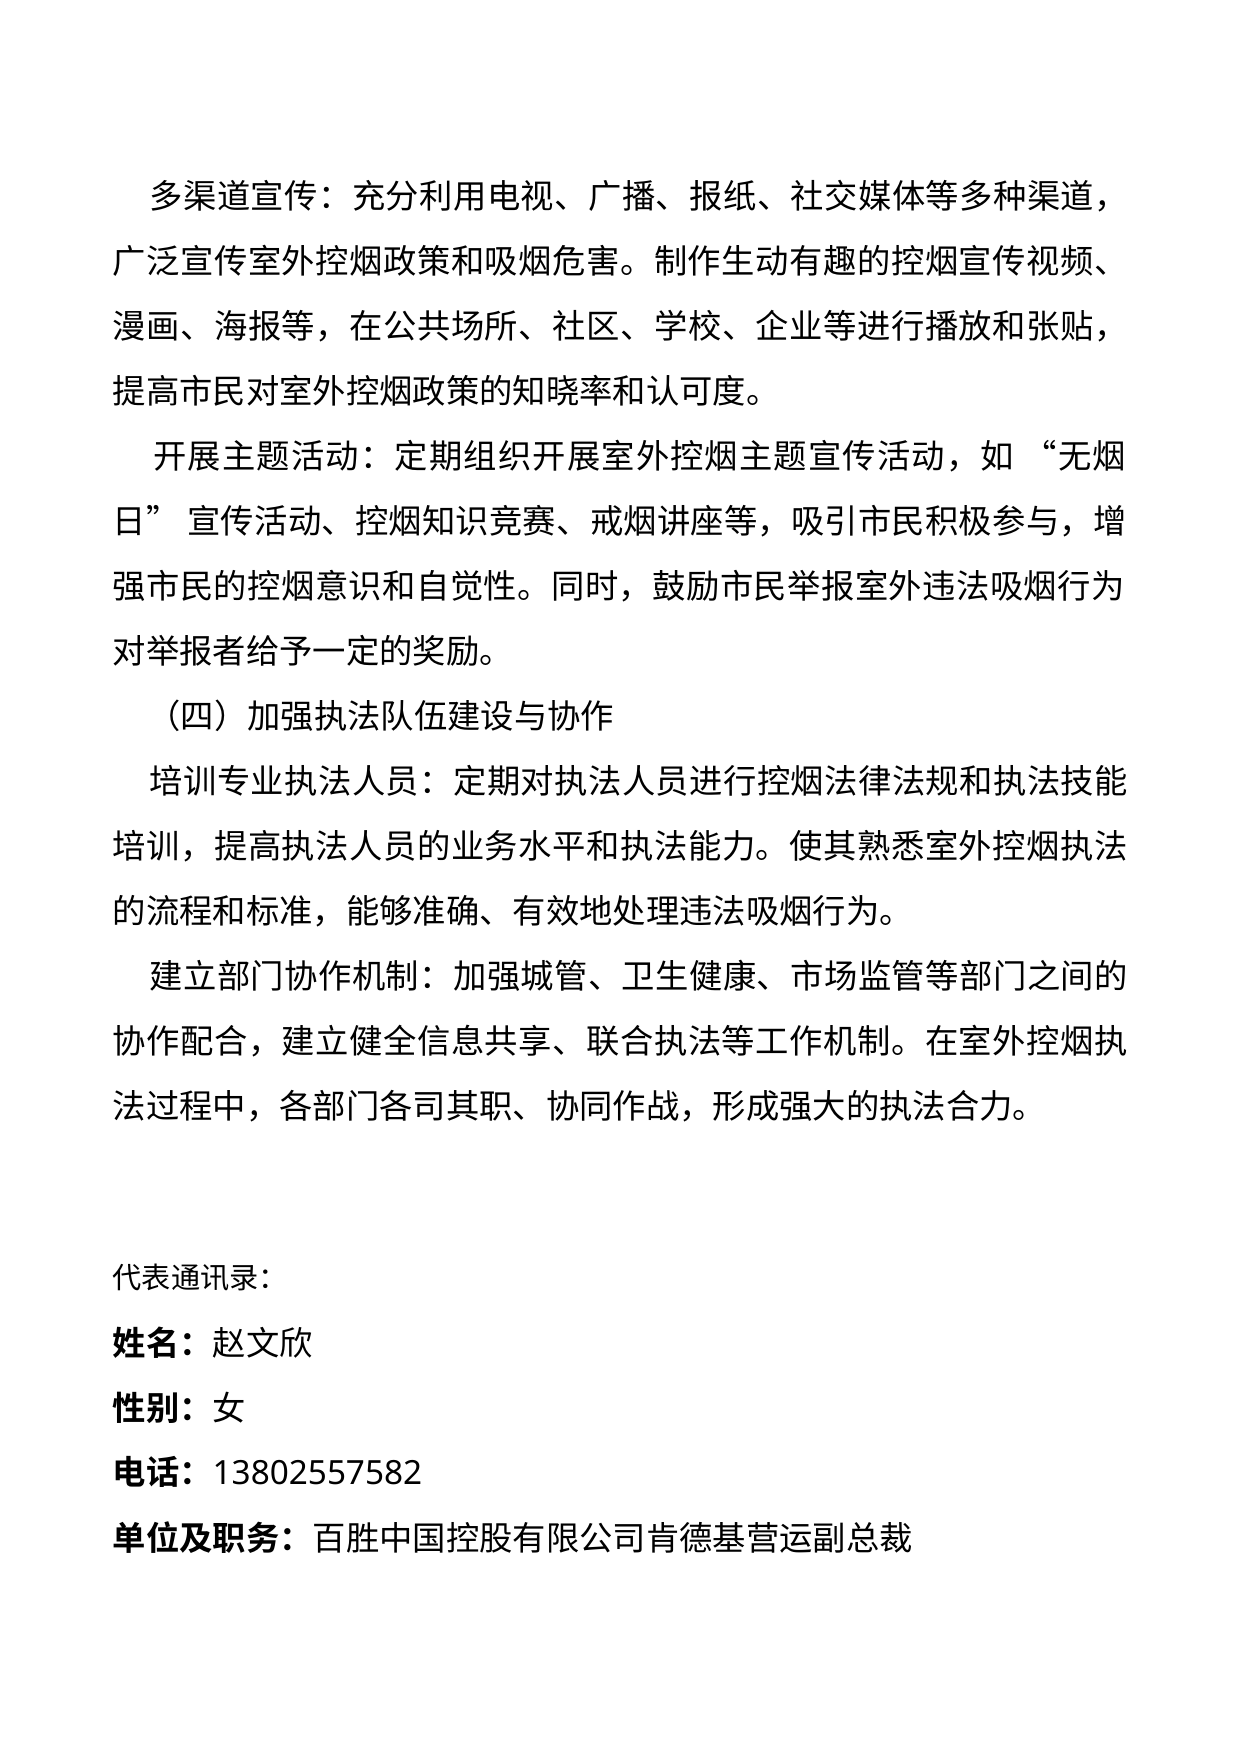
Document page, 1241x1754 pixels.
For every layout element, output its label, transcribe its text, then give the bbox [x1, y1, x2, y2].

text 开展主题活动：定期组织开展室外控烟主题宣传活动，如 “无烟日” 宣传活动、控烟知识竞赛、戒烟讲座等，吸引市民积极参与，增强市民的控烟意识和自觉性。同时，鼓励市民举报室外违法吸烟行为，对举报者给予一定的奖励。 [112, 422, 1128, 682]
text 性别：女 [112, 1373, 1128, 1438]
text 多渠道宣传：充分利用电视、广播、报纸、社交媒体等多种渠道，广泛宣传室外控烟政策和吸烟危害。制作生动有趣的控烟宣传视频、漫画、海报等，在公共场所、社区、学校、企业等进行播放和张贴，提高市民对室外控烟政策的知晓率和认可度。 [112, 162, 1128, 422]
text 单位及职务：百胜中国控股有限公司肯德基营运副总裁 [112, 1503, 1128, 1568]
text 代表通讯录： [112, 1243, 1128, 1308]
text 建立部门协作机制：加强城管、卫生健康、市场监管等部门之间的协作配合，建立健全信息共享、联合执法等工作机制。在室外控烟执法过程中，各部门各司其职、协同作战，形成强大的执法合力。 [112, 942, 1128, 1137]
text 培训专业执法人员：定期对执法人员进行控烟法律法规和执法技能培训，提高执法人员的业务水平和执法能力。使其熟悉室外控烟执法的流程和标准，能够准确、有效地处理违法吸烟行为。 [112, 747, 1128, 942]
text （四）加强执法队伍建设与协作 [112, 682, 1128, 747]
text 电话：13802557582 [112, 1438, 1128, 1503]
text 姓名：赵文欣 [112, 1308, 1128, 1373]
